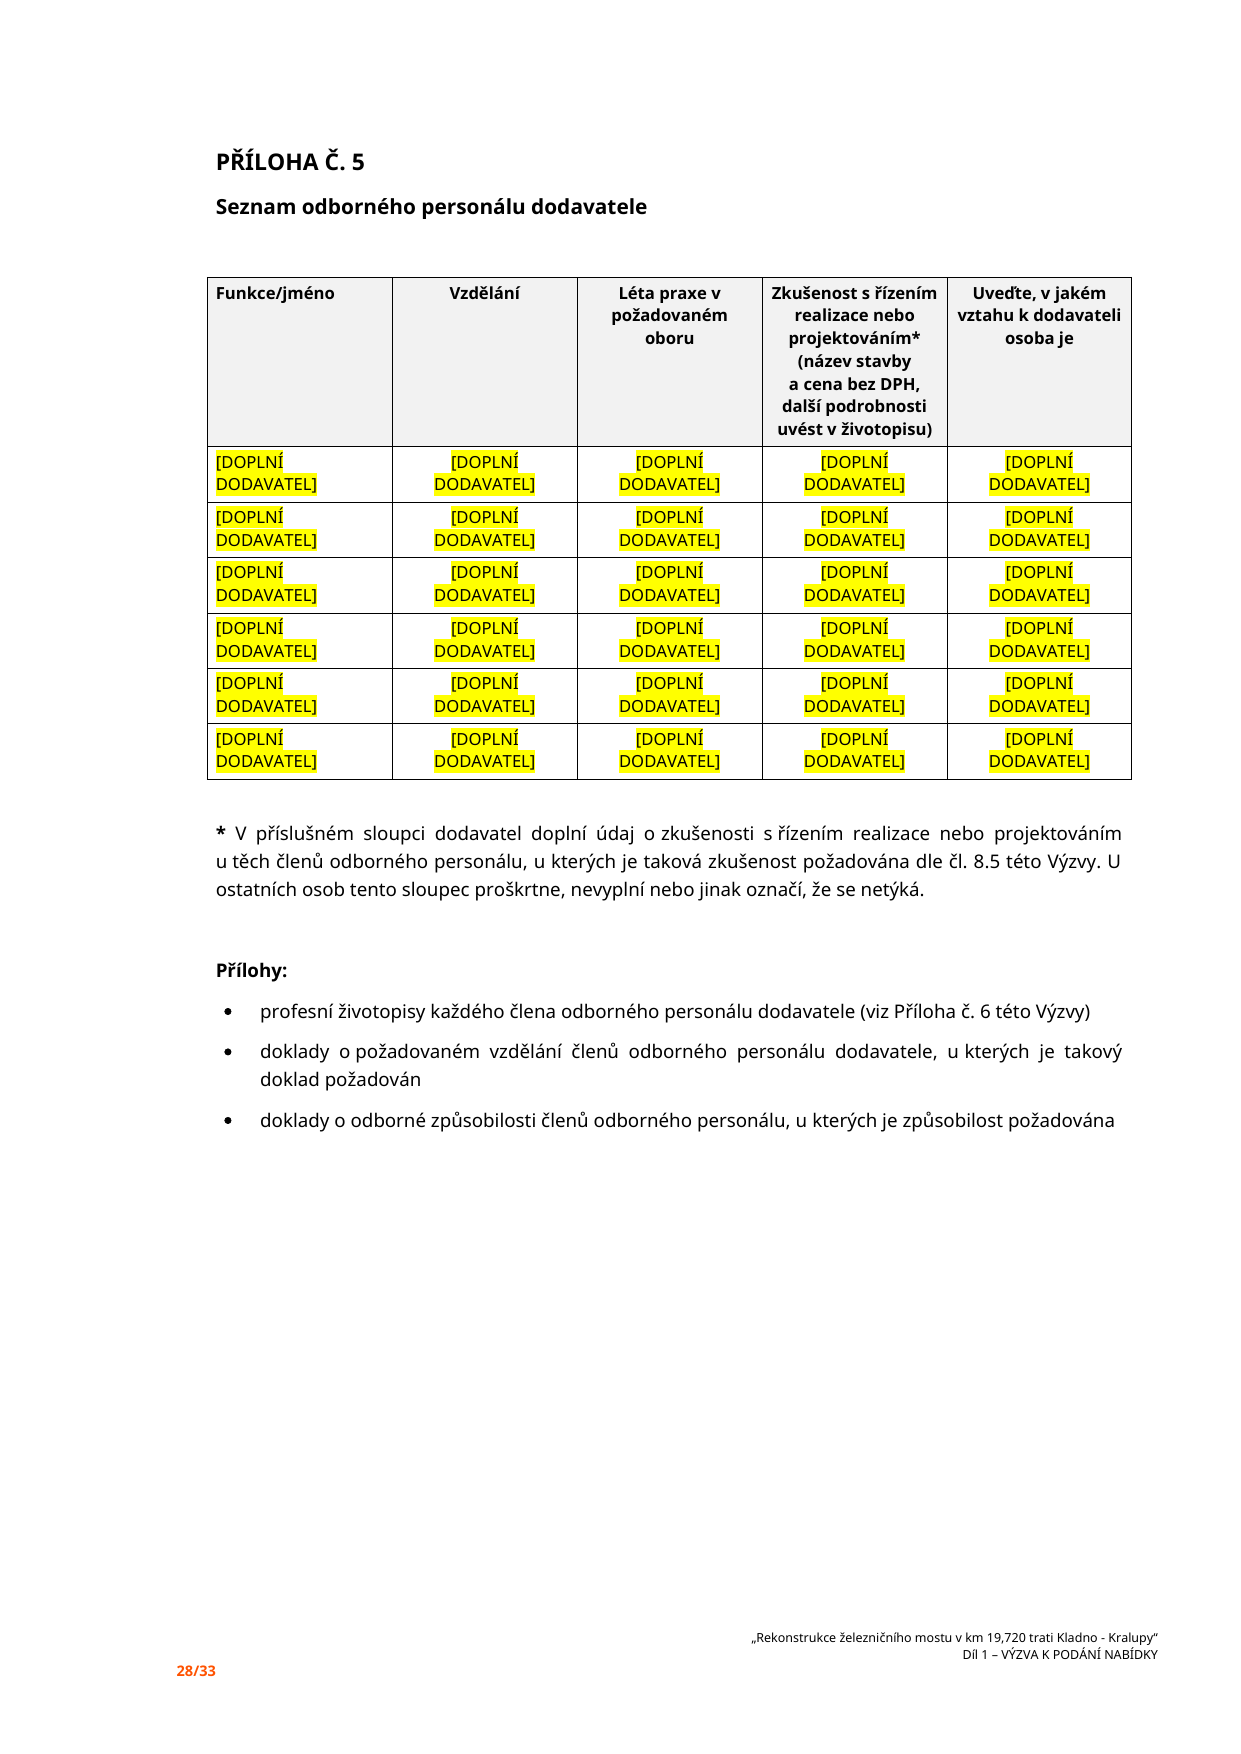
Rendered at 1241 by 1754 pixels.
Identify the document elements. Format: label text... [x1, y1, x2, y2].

text doklady o odborné způsobilosti členů odborného personálu, u kterých je způsobilost požadována [224, 1107, 1122, 1132]
table_cell [DOPLNÍ DODAVATEL] [578, 503, 762, 557]
table_cell [DOPLNÍ DODAVATEL] [763, 447, 947, 502]
table_cell [DOPLNÍ DODAVATEL] [948, 503, 1131, 557]
table_cell [DOPLNÍ DODAVATEL] [208, 724, 392, 779]
table_cell [DOPLNÍ DODAVATEL] [208, 447, 392, 502]
text doklady o požadovaném vzdělání členů odborného personálu dodavatele, u kterých je takový doklad požadován [224, 1038, 1122, 1092]
table_cell [DOPLNÍ DODAVATEL] [393, 614, 577, 668]
table_cell [DOPLNÍ DODAVATEL] [393, 724, 577, 779]
table_cell [DOPLNÍ DODAVATEL] [208, 503, 392, 557]
table_cell [DOPLNÍ DODAVATEL] [578, 558, 762, 612]
table_cell [DOPLNÍ DODAVATEL] [208, 558, 392, 612]
table_cell [DOPLNÍ DODAVATEL] [763, 558, 947, 612]
table_cell [DOPLNÍ DODAVATEL] [208, 614, 392, 668]
table_header Léta praxe v požadovaném oboru [578, 278, 762, 446]
table_cell [DOPLNÍ DODAVATEL] [393, 558, 577, 612]
table_cell [DOPLNÍ DODAVATEL] [948, 669, 1131, 723]
table_cell [DOPLNÍ DODAVATEL] [948, 724, 1131, 779]
table_cell [DOPLNÍ DODAVATEL] [393, 669, 577, 723]
table_cell [DOPLNÍ DODAVATEL] [578, 724, 762, 779]
table_cell [DOPLNÍ DODAVATEL] [763, 614, 947, 668]
table_header Funkce/jméno [208, 278, 392, 446]
table_header Vzdělání [393, 278, 577, 446]
table_cell [DOPLNÍ DODAVATEL] [578, 614, 762, 668]
text Seznam odborného personálu dodavatele [216, 192, 1122, 221]
table_cell [DOPLNÍ DODAVATEL] [578, 447, 762, 502]
table_cell [DOPLNÍ DODAVATEL] [393, 447, 577, 502]
table_cell [DOPLNÍ DODAVATEL] [208, 669, 392, 723]
table_cell [DOPLNÍ DODAVATEL] [948, 558, 1131, 612]
text profesní životopisy každého člena odborného personálu dodavatele (viz Příloha č. 6 této Výzvy) [224, 998, 1122, 1023]
table_cell [DOPLNÍ DODAVATEL] [763, 669, 947, 723]
table_header Uveďte, v jakém vztahu k dodavateli osoba je [948, 278, 1131, 446]
table_cell [DOPLNÍ DODAVATEL] [763, 503, 947, 557]
table_cell [DOPLNÍ DODAVATEL] [948, 614, 1131, 668]
table_cell [DOPLNÍ DODAVATEL] [948, 447, 1131, 502]
text Příloha č. 5 [216, 146, 1122, 177]
table_cell [DOPLNÍ DODAVATEL] [763, 724, 947, 779]
table_header Zkušenost s řízením realizace nebo projektováním* (název stavby a cena bez DPH, další podrobnosti uvést v životopisu) [763, 278, 947, 446]
table_cell [DOPLNÍ DODAVATEL] [393, 503, 577, 557]
text * V příslušném sloupci dodavatel doplní údaj o zkušenosti s řízením realizace nebo projektováním u těch členů odborného personálu, u kterých je taková zkušenost požadována dle čl. 8.5 této Výzvy. U ostatních osob tento sloupec proškrtne, nevyplní nebo jinak označí, že se netýká. [216, 820, 1122, 902]
text Přílohy: [216, 957, 1122, 983]
table_cell [DOPLNÍ DODAVATEL] [578, 669, 762, 723]
